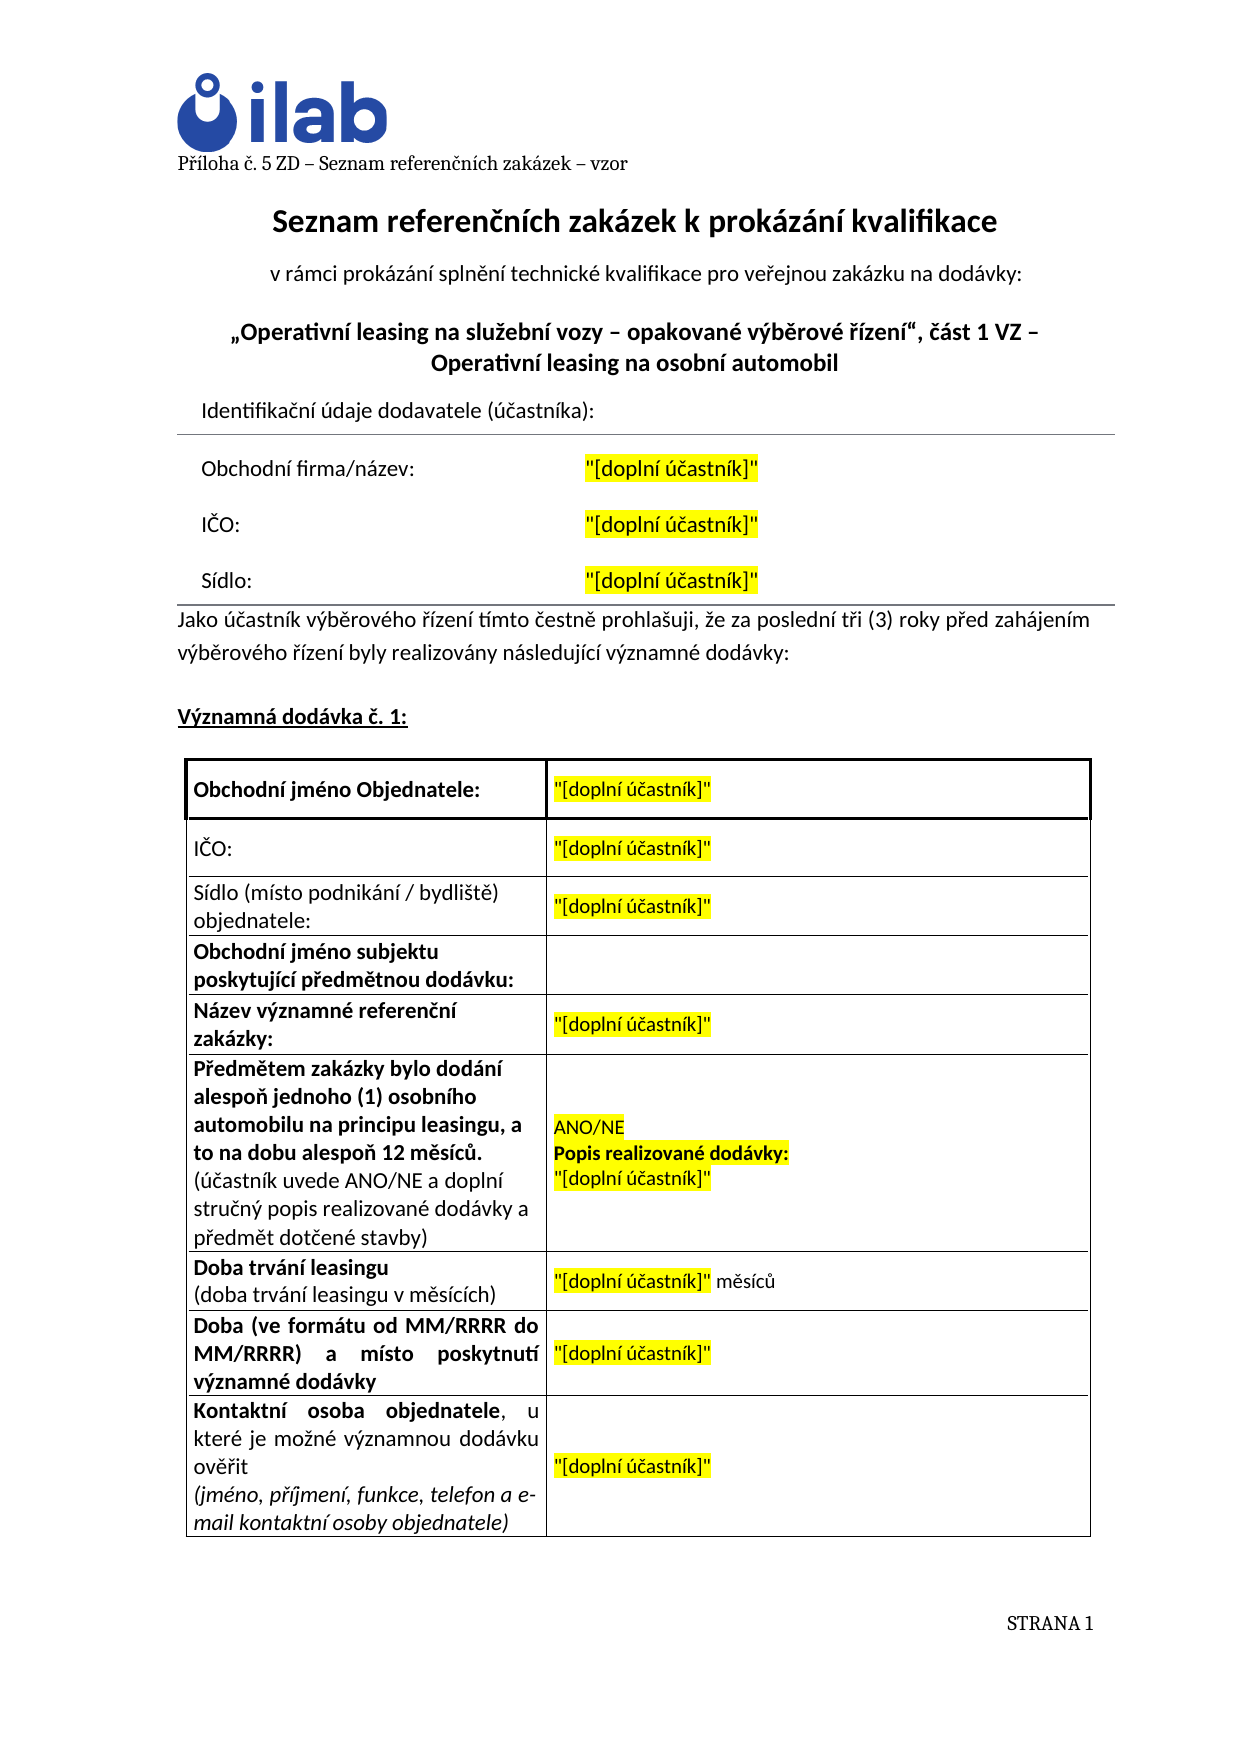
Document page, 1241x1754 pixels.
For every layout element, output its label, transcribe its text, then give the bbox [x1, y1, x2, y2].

table_cell Sídlo: [177, 548, 561, 604]
table_cell "[doplní účastník]" [561, 435, 1115, 491]
table_cell Kontaktní osoba objednatele, u které je možné významnou ověřit (jméno, příjmení, funkce, telefon a e-mail kontaktní osoby objednatele) [187, 1395, 546, 1536]
text Jako účastník výběrového řízení tímto čestně prohlašuji, že za poslední tři (3) roky před zahájením výběrového řízení byly realizovány následující významné dodávky: [177, 606, 1092, 666]
table_cell "[doplní účastník]" [547, 1310, 1090, 1395]
table_cell "[doplní účastník]" [547, 817, 1090, 876]
text Seznam referenčních zakázek k prokázání kvalifikace [177, 200, 1092, 241]
table_cell "[doplní účastník]" [561, 548, 1115, 604]
table_cell "[doplní účastník]" [547, 1395, 1090, 1536]
table_cell IČO: [177, 491, 561, 548]
table_cell Název významné referenční zakázky: [187, 994, 546, 1053]
text „Operativní leasing na služební vozy – opakované výběrové řízení“, část 1 VZ – Operativní leasing na osobní automobil [177, 316, 1092, 377]
table_cell Obchodní jméno subjektu poskytující předmětnou dodávku: [187, 935, 546, 994]
table_header "[doplní účastník]" [548, 761, 1089, 817]
table_cell Doba (ve formátu od MM/RRRR do MM/RRRR) a místo poskytnutí významné [187, 1310, 546, 1395]
table_header Obchodní jméno Objednatele: [188, 761, 545, 817]
table_cell Doba trvání leasingu (doba trvání leasingu v měsících) [187, 1251, 546, 1310]
table_header Identifikační údaje dodavatele (účastníka): [177, 378, 1115, 434]
text v rámci prokázání splnění technické kvalifikace pro veřejnou zakázku na dodávky: [177, 259, 1092, 287]
table_cell Předmětem zakázky bylo dodání alespoň jednoho (1) osobního automobilu na principu leasingu, a to na dobu alespoň 12 měsíců. (účastník uvede ANO/NE a doplní stručný popis realizované dodávky a předmět dotčené stavby) [187, 1054, 546, 1251]
table_cell ANO/NE Popis realizované dodávky: "[doplní účastník]" [547, 1054, 1090, 1251]
table_cell "[doplní účastník]" [561, 491, 1115, 548]
picture [177, 73, 387, 152]
table_cell [547, 935, 1090, 994]
table_cell Sídlo (místo podnikání / bydliště) objednatele: [187, 876, 546, 935]
text Významná dodávka č. 1: [177, 702, 1092, 730]
table_cell "[doplní účastník]" [547, 876, 1090, 935]
table_cell "[doplní účastník]" měsíců [547, 1251, 1090, 1310]
table_cell IČO: [187, 818, 546, 876]
table_cell Obchodní firma/název: [177, 435, 561, 491]
table_cell "[doplní účastník]" [547, 994, 1090, 1053]
